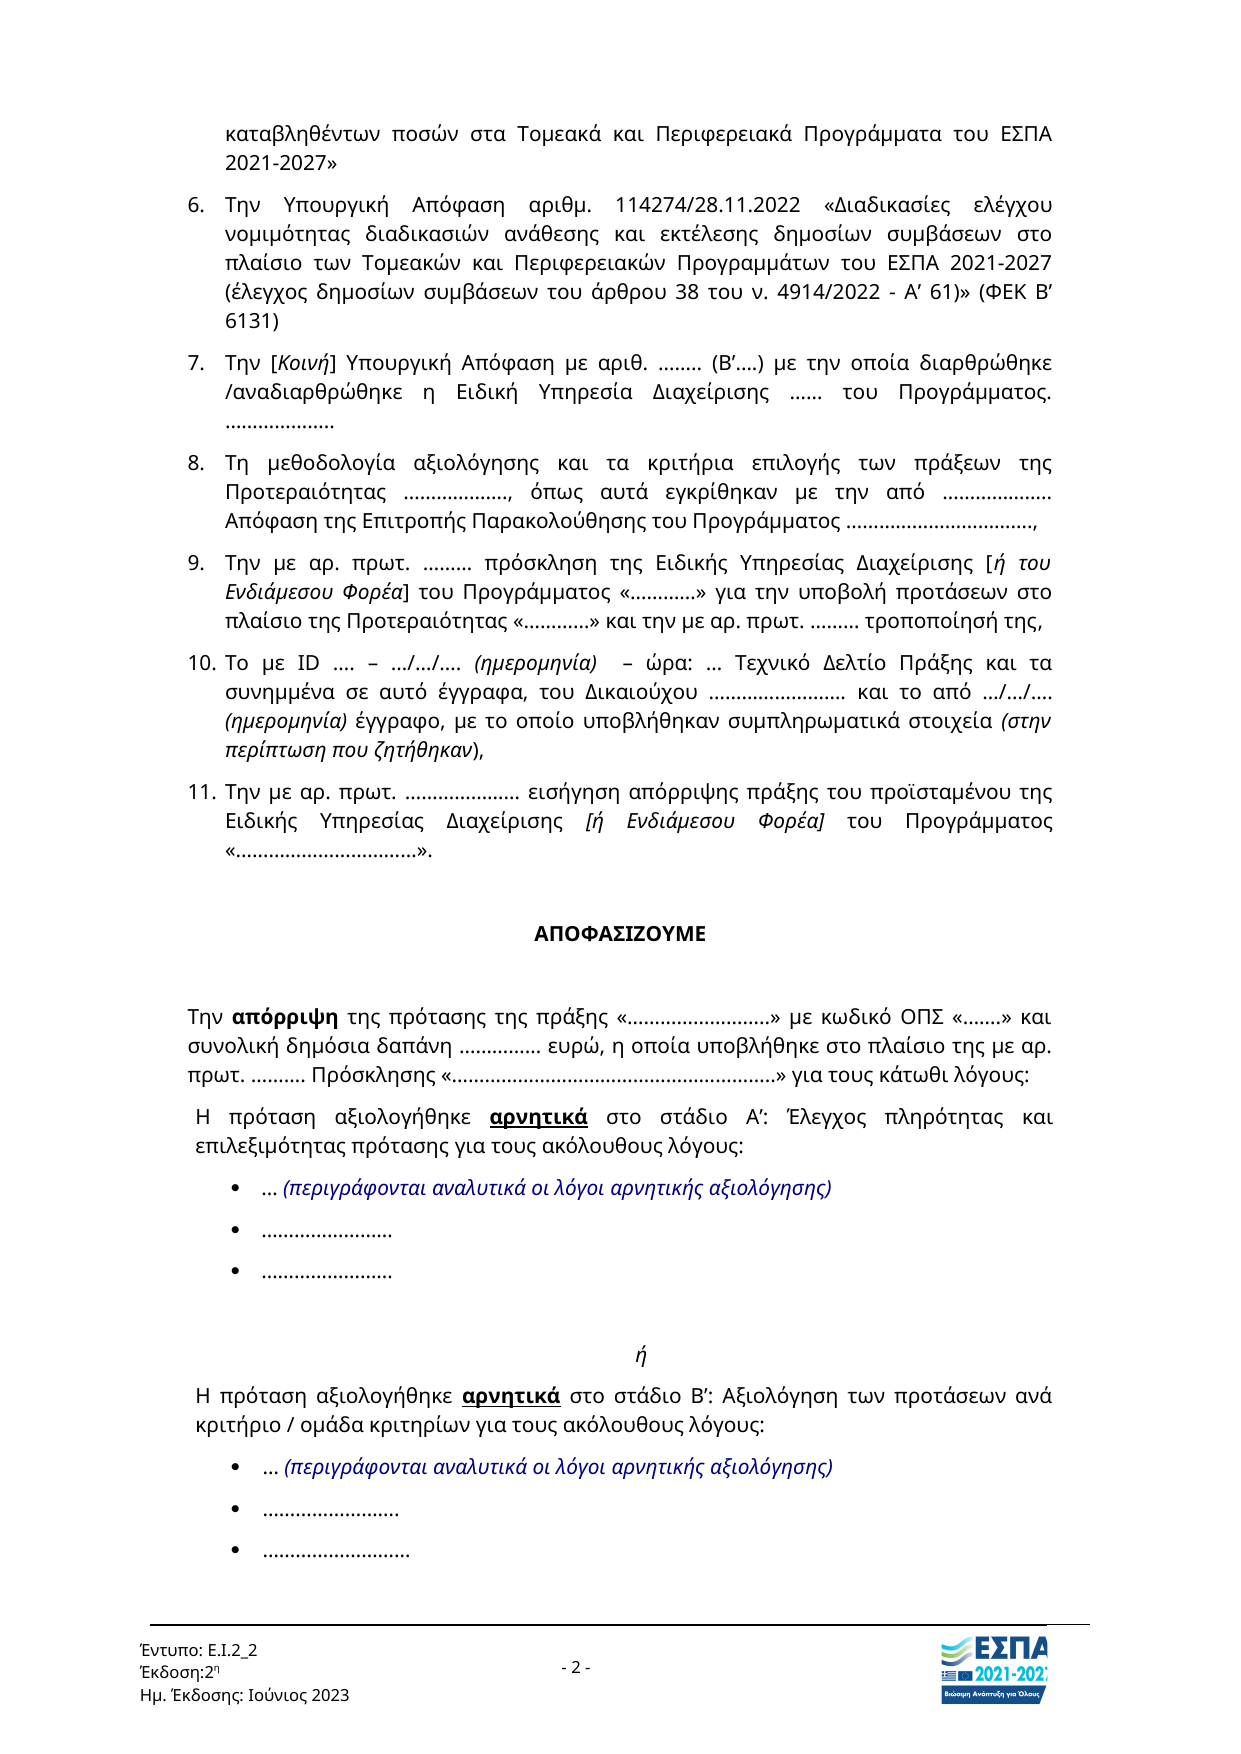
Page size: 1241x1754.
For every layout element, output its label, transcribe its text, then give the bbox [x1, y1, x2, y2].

list Την με αρ. πρωτ. ……… πρόσκληση της Ειδικής Υπηρεσίας Διαχείρισης [ή του Ενδιάμεσου Φορέα] του Προγράμματος «…………» για την υποβολή προτάσεων στο πλαίσιο της Προτεραιότητας «…………» και την με αρ. πρωτ. ……… τροποποίησή της, [187, 547, 1053, 635]
text ΑΠΟΦΑΣΙΖΟΥΜΕ [187, 918, 1053, 947]
list …………………… [232, 1256, 1053, 1285]
picture [935, 1632, 1048, 1708]
list … (περιγράφονται αναλυτικά οι λόγοι αρνητικής αξιολόγησης) [232, 1172, 1053, 1201]
list Την με αρ. πρωτ. ………………… εισήγηση απόρριψης πράξης του προϊσταμένου της Ειδικής Υπηρεσίας Διαχείρισης [ή Ενδιάμεσου Φορέα] του Προγράμματος «……………………………». [187, 776, 1053, 864]
list … (περιγράφονται αναλυτικά οι λόγοι αρνητικής αξιολόγησης) [232, 1451, 1053, 1481]
list ……………………… [232, 1535, 1053, 1564]
list Την [Κοινή] Υπουργική Απόφαση με αριθ. …….. (Β’….) με την οποία διαρθρώθηκε /αναδιαρθρώθηκε η Ειδική Υπηρεσία Διαχείρισης …… του Προγράμματος. ……………….. [187, 347, 1053, 435]
list …………………… [232, 1214, 1053, 1243]
list Τo με ID …. – …/…/…. (ημερομηνία) – ώρα: … Τεχνικό Δελτίο Πράξης και τα συνημμένα σε αυτό έγγραφα, του Δικαιούχου ……………………. και το από …/…/…. (ημερομηνία) έγγραφο, με το οποίο υποβλήθηκαν συμπληρωματικά στοιχεία (στην περίπτωση που ζητήθηκαν), [187, 647, 1053, 764]
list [187, 118, 1053, 176]
list ……………………. [232, 1493, 1053, 1522]
list Την Υπουργική Απόφαση αριθμ. 114274/28.11.2022 «Διαδικασίες ελέγχου νομιμότητας διαδικασιών ανάθεσης και εκτέλεσης δημοσίων συμβάσεων στο πλαίσιο των Τομεακών και Περιφερειακών Προγραμμάτων του ΕΣΠΑ 2021-2027 (έλεγχος δημοσίων συμβάσεων του άρθρου 38 του ν. 4914/2022 - Α’ 61)» (ΦΕΚ Β’ 6131) [187, 189, 1053, 335]
text ή [232, 1339, 1053, 1368]
text Την απόρριψη της πρότασης της πράξης «……………………..» με κωδικό ΟΠΣ «…….» και συνολική δημόσια δαπάνη …………… ευρώ, η οποία υποβλήθηκε στο πλαίσιο της με αρ. πρωτ. ………. Πρόσκλησης «…………………………………………………..» για τους κάτωθι λόγους: [187, 1001, 1053, 1089]
text Η πρόταση αξιολογήθηκε αρνητικά στο στάδιο Β’: Αξιολόγηση των προτάσεων ανά κριτήριο / ομάδα κριτηρίων για τους ακόλουθους λόγους: [195, 1381, 1053, 1439]
text Η πρόταση αξιολογήθηκε αρνητικά στο στάδιο Α’: Έλεγχος πληρότητας και επιλεξιμότητας πρότασης για τους ακόλουθους λόγους: [195, 1101, 1053, 1160]
list Τη μεθοδολογία αξιολόγησης και τα κριτήρια επιλογής των πράξεων της Προτεραιότητας ………………., όπως αυτά εγκρίθηκαν με την από ……………….. Απόφαση της Επιτροπής Παρακολούθησης του Προγράμματος ……………………………., [187, 447, 1053, 535]
